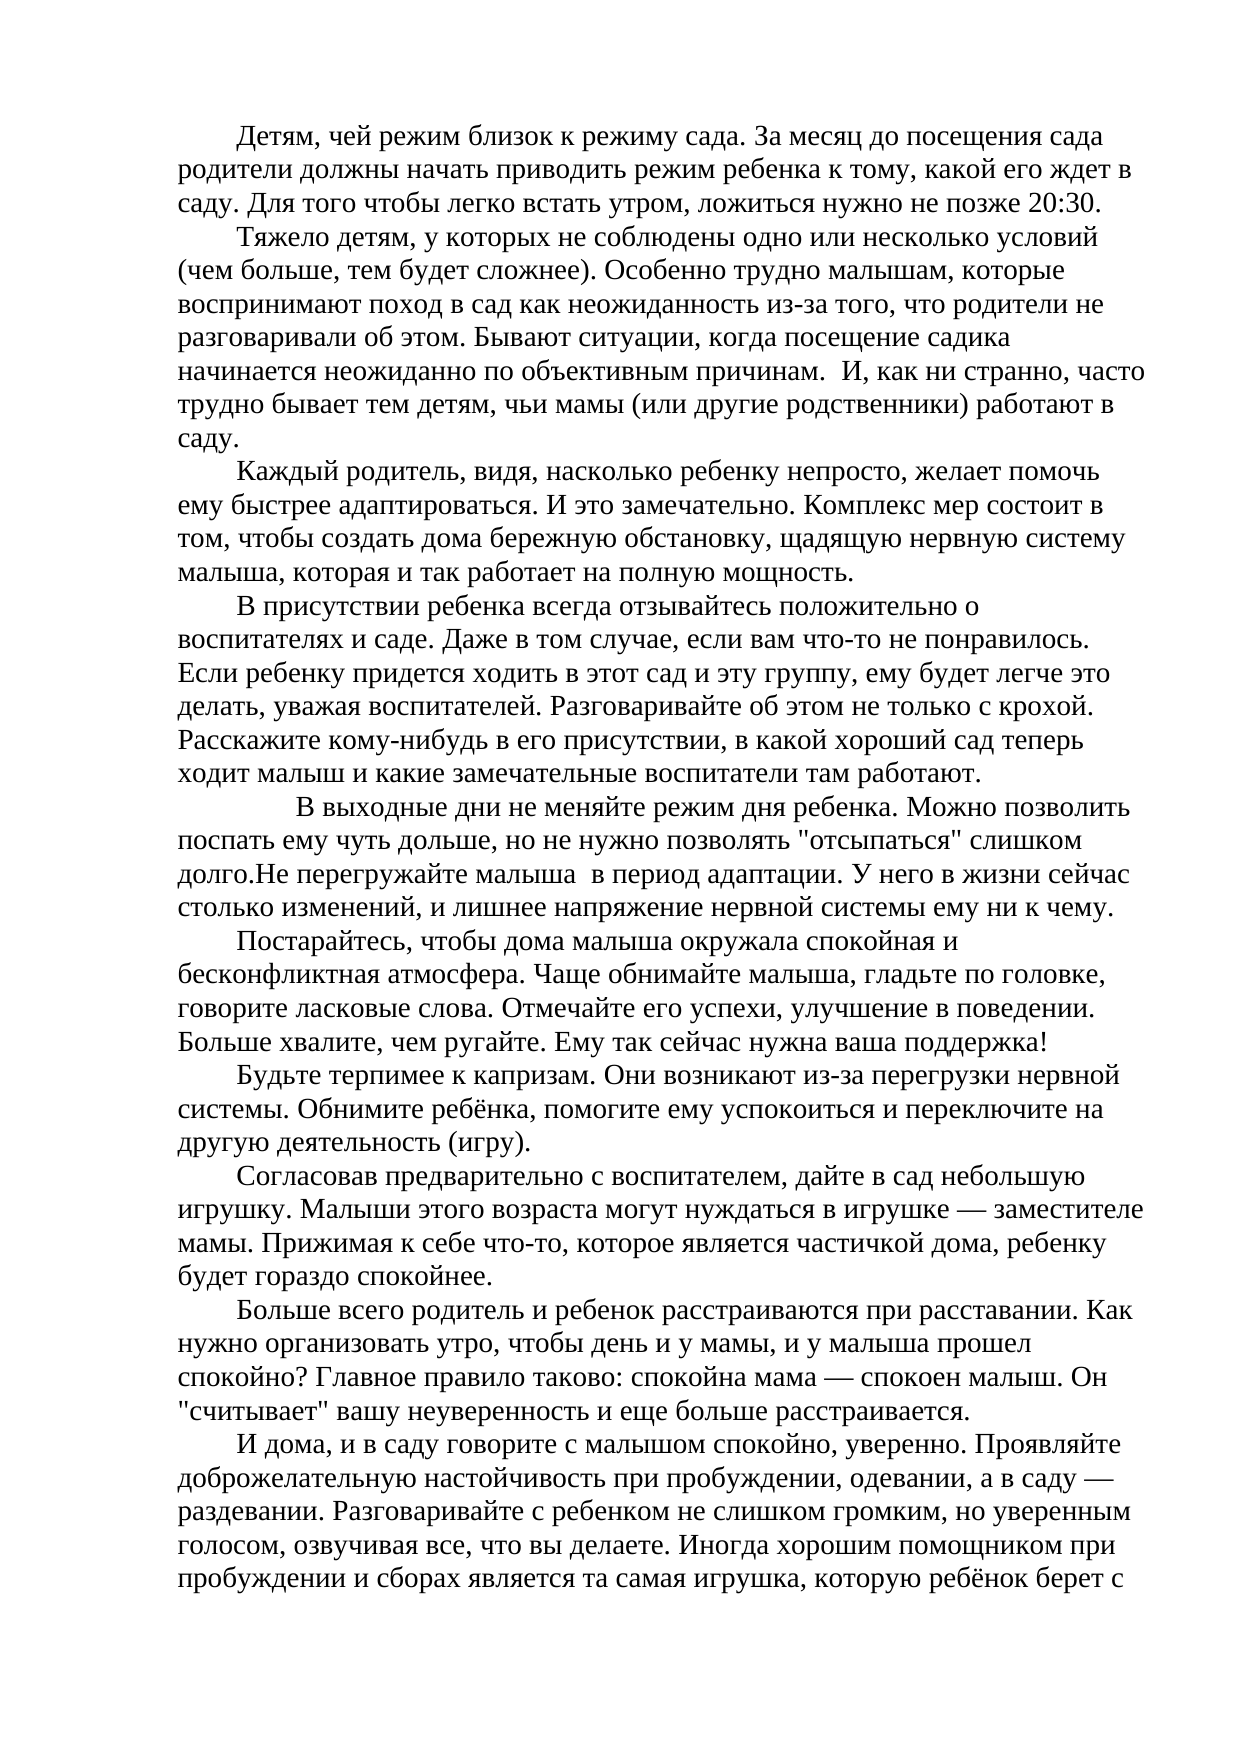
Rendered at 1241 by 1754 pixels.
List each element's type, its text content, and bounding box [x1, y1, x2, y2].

text В выходные дни не меняйте режим дня ребенка. Можно позволить поспать ему чуть дольше, но не нужно позволять "отсыпаться" слишком долго.Не перегружайте малыша в период адаптации. У него в жизни сейчас столько изменений, и лишнее напряжение нервной системы ему ни к чему. [177, 789, 1152, 923]
text Больше всего родитель и ребенок расстраиваются при расставании. Как нужно организовать утро, чтобы день и у мамы, и у малыша прошел спокойно? Главное правило таково: спокойна мама — спокоен малыш. Он "считывает" вашу неуверенность и еще больше расстраивается. [177, 1292, 1152, 1426]
text В присутствии ребенка всегда отзывайтесь положительно о воспитателях и саде. Даже в том случае, если вам что-то не понравилось. Если ребенку придется ходить в этот сад и эту группу, ему будет легче это делать, уважая воспитателей. Разговаривайте об этом не только с крохой. Расскажите кому-нибудь в его присутствии, в какой хороший сад теперь ходит малыш и какие замечательные воспитатели там работают. [177, 588, 1152, 789]
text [177, 1426, 1152, 1594]
text Каждый родитель, видя, насколько ребенку непросто, желает помочь ему быстрее адаптироваться. И это замечательно. Комплекс мер состоит в том, чтобы создать дома бережную обстановку, щадящую нервную систему малыша, которая и так работает на полную мощность. [177, 453, 1152, 588]
text Согласовав предварительно с воспитателем, дайте в сад небольшую игрушку. Малыши этого возраста могут нуждаться в игрушке — заместителе мамы. Прижимая к себе что-то, которое является частичкой дома, ребенку будет гораздо спокойнее. [177, 1158, 1152, 1292]
text Постарайтесь, чтобы дома малыша окружала спокойная и бесконфликтная атмосфера. Чаще обнимайте малыша, гладьте по головке, говорите ласковые слова. Отмечайте его успехи, улучшение в поведении. Больше хвалите, чем ругайте. Ему так сейчас нужна ваша поддержка! [177, 923, 1152, 1057]
text Детям, чей режим близок к режиму сада. За месяц до посещения сада родители должны начать приводить режим ребенка к тому, какой его ждет в саду. Для того чтобы легко встать утром, ложиться нужно не позже 20:30. [177, 118, 1152, 219]
text Тяжело детям, у которых не соблюдены одно или несколько условий (чем больше, тем будет сложнее). Особенно трудно малышам, которые воспринимают поход в сад как неожиданность из-за того, что родители не разговаривали об этом. Бывают ситуации, когда посещение садика начинается неожиданно по объективным причинам. И, как ни странно, часто трудно бывает тем детям, чьи мамы (или другие родственники) работают в саду. [177, 219, 1152, 453]
text Будьте терпимее к капризам. Они возникают из-за перегрузки нервной системы. Обнимите ребёнка, помогите ему успокоиться и переключите на другую деятельность (игру). [177, 1057, 1152, 1158]
